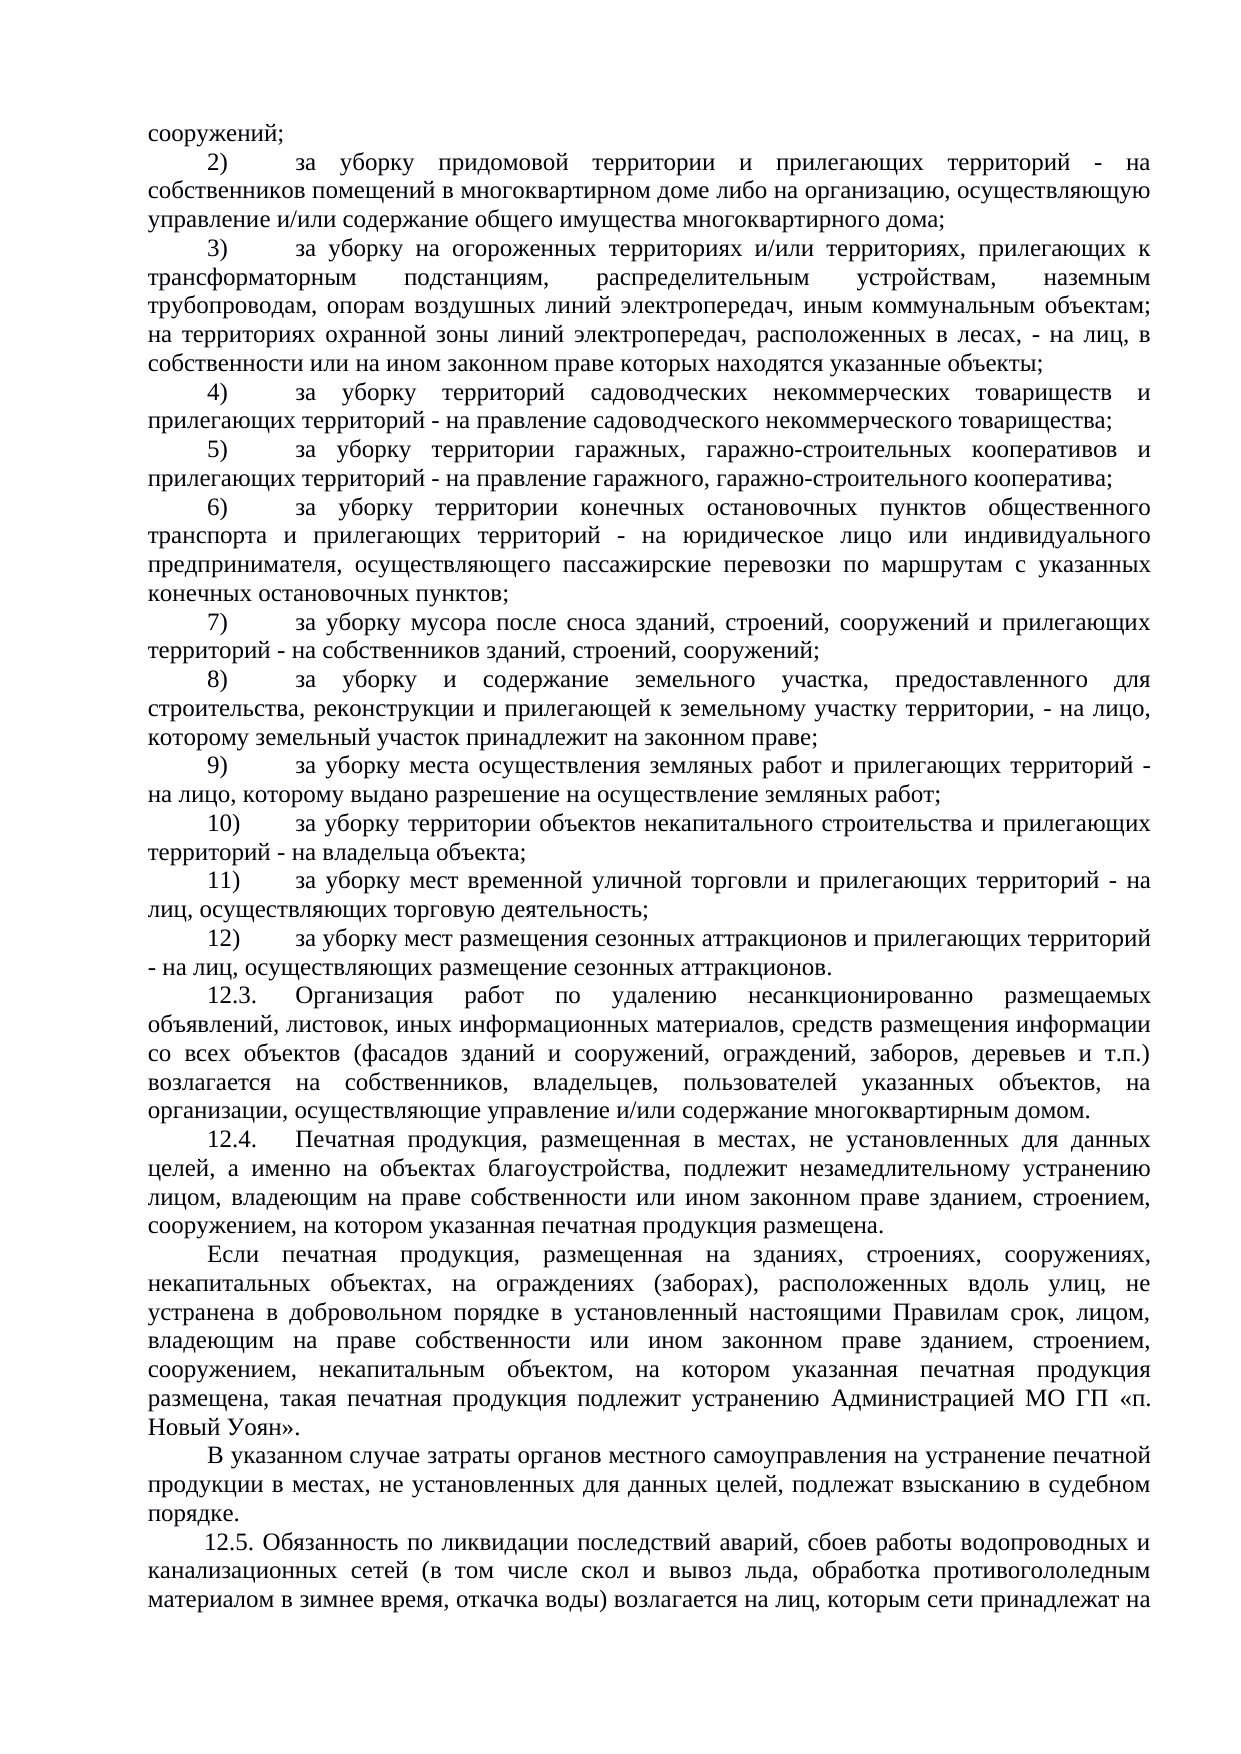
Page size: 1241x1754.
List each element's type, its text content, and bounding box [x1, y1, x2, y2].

list за уборку на огороженных территориях и/или территориях, прилегающих к трансформаторным подстанциям, распределительным устройствам, наземным трубопроводам, опорам воздушных линий электропередач, иным коммунальным объектам; на территориях охранной зоны линий электропередач, расположенных в лесах, - на лиц, в собственности или на ином законном праве которых находятся указанные объекты; [148, 233, 1152, 377]
list за уборку мусора после сноса зданий, строений, сооружений и прилегающих территорий - на собственников зданий, строений, сооружений; [148, 607, 1152, 664]
list за уборку и содержание земельного участка, предоставленного для строительства, реконструкции и прилегающей к земельному участку территории, - на лицо, которому земельный участок принадлежит на законном праве; [148, 664, 1152, 751]
list Печатная продукция, размещенная в местах, не установленных для данных целей, а именно на объектах благоустройства, подлежит незамедлительному устранению лицом, владеющим на праве собственности или ином законном праве зданием, строением, сооружением, на котором указанная печатная продукция размещена. [148, 1124, 1152, 1239]
list за уборку придомовой территории и прилегающих территорий - на собственников помещений в многоквартирном доме либо на организацию, осуществляющую управление и/или содержание общего имущества многоквартирного дома; [148, 147, 1152, 233]
list за уборку территории гаражных, гаражно-строительных кооперативов и прилегающих территорий - на правление гаражного, гаражно-строительного кооператива; [148, 434, 1152, 492]
list за уборку мест временной уличной торговли и прилегающих территорий - на лиц, осуществляющих торговую деятельность; [148, 866, 1152, 923]
list за уборку места осуществления земляных работ и прилегающих территорий - на лицо, которому выдано разрешение на осуществление земляных работ; [148, 751, 1152, 808]
list за уборку территорий садоводческих некоммерческих товариществ и прилегающих территорий - на правление садоводческого некоммерческого товарищества; [148, 377, 1152, 434]
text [148, 1527, 1152, 1613]
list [148, 118, 1152, 147]
list Организация работ по удалению несанкционированно размещаемых объявлений, листовок, иных информационных материалов, средств размещения информации со всех объектов (фасадов зданий и сооружений, ограждений, заборов, деревьев и т.п.) возлагается на собственников, владельцев, пользователей указанных объектов, на организации, осуществляющие управление и/или содержание многоквартирным домом. [148, 981, 1152, 1124]
list за уборку территории конечных остановочных пунктов общественного транспорта и прилегающих территорий - на юридическое лицо или индивидуального предпринимателя, осуществляющего пассажирские перевозки по маршрутам с указанных конечных остановочных пунктов; [148, 492, 1152, 607]
text Если печатная продукция, размещенная на зданиях, строениях, сооружениях, некапитальных объектах, на ограждениях (заборах), расположенных вдоль улиц, не устранена в добровольном порядке в установленный настоящими Правилам срок, лицом, владеющим на праве собственности или ином законном праве зданием, строением, сооружением, некапитальным объектом, на котором указанная печатная продукция размещена, такая печатная продукция подлежит устранению Администрацией МО ГП «п. Новый Уоян». [148, 1239, 1152, 1441]
list за уборку мест размещения сезонных аттракционов и прилегающих территорий - на лиц, осуществляющих размещение сезонных аттракционов. [148, 923, 1152, 981]
text В указанном случае затраты органов местного самоуправления на устранение печатной продукции в местах, не установленных для данных целей, подлежат взысканию в судебном порядке. [148, 1441, 1152, 1527]
list за уборку территории объектов некапитального строительства и прилегающих территорий - на владельца объекта; [148, 808, 1152, 866]
